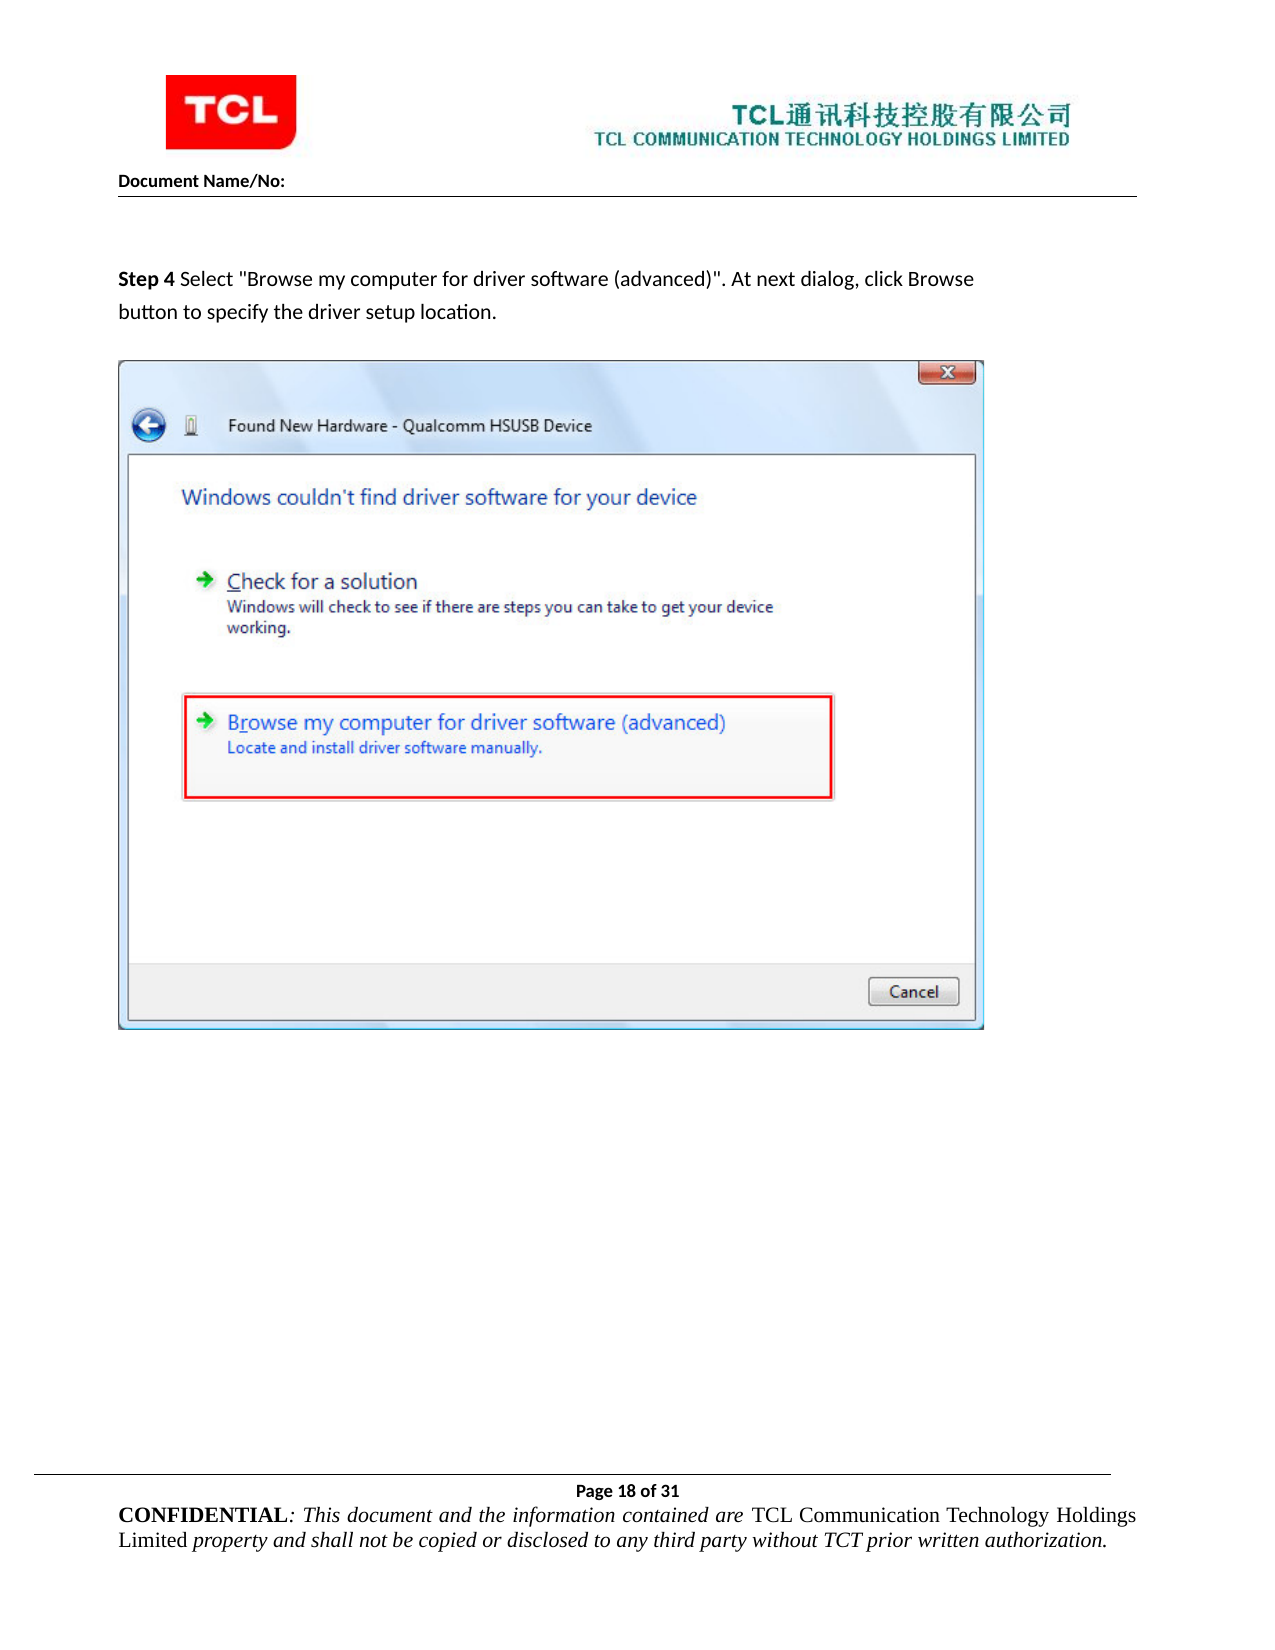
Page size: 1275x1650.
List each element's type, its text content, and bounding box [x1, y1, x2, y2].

picture [165, 75, 1090, 169]
text Step 4 Select "Browse my computer for driver software (advanced)". At next dialog, click Browse [118, 263, 1137, 295]
text button to specify the driver setup location. [118, 295, 1137, 328]
